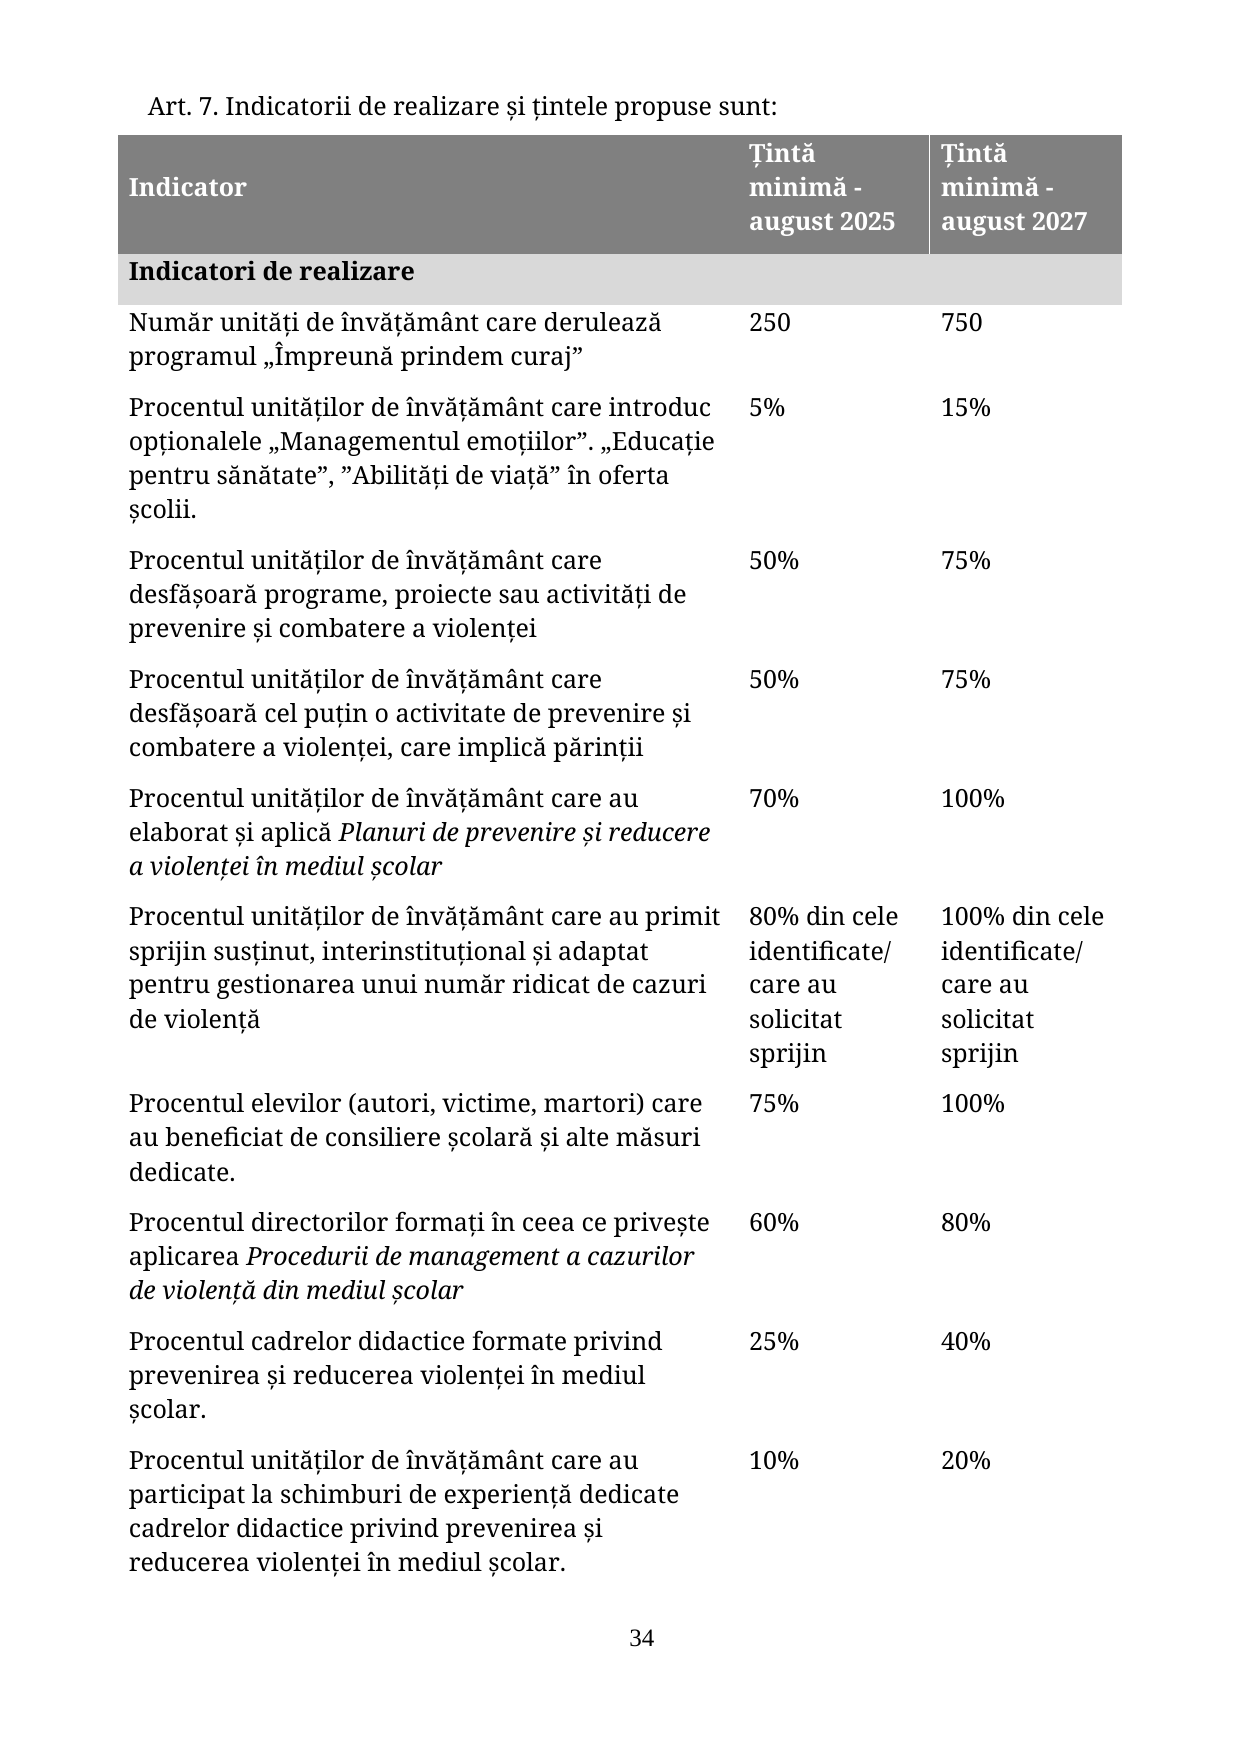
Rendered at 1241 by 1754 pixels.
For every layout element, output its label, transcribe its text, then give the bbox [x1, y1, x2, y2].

table_cell 70% [738, 780, 929, 899]
table_header Indicator [118, 135, 738, 254]
table_cell 100% din cele identificate/ care au solicitat sprijin [930, 899, 1122, 1086]
table_cell Procentul unităților de învățământ care au elaborat și aplică Planuri de prevenire și reducere a violenței în mediul școlar [118, 780, 738, 899]
table_header Țintă minimă - august 2027 [930, 135, 1122, 254]
table_cell 10% [738, 1443, 929, 1596]
table_cell 75% [930, 661, 1122, 780]
table_cell 75% [738, 1086, 929, 1205]
table_cell 25% [738, 1324, 929, 1443]
table_cell 250 [738, 305, 929, 389]
table_cell Număr unități de învățământ care derulează programul „Împreună prindem curaj” [118, 305, 738, 389]
table_cell 750 [930, 305, 1122, 389]
table_cell Procentul cadrelor didactice formate privind prevenirea și reducerea violenței în mediul școlar. [118, 1324, 738, 1443]
table_cell 100% [930, 780, 1122, 899]
table_cell Procentul unităților de învățământ care au participat la schimburi de experiență dedicate cadrelor didactice privind prevenirea și reducerea violenței în mediul școlar. [118, 1443, 738, 1596]
table_cell 80% din cele identificate/ care au solicitat sprijin [738, 899, 929, 1086]
table_cell 20% [930, 1443, 1122, 1596]
table_cell 40% [930, 1324, 1122, 1443]
table_cell 100% [930, 1086, 1122, 1205]
table_cell 60% [738, 1205, 929, 1324]
table_cell Indicatori de realizare [118, 254, 1122, 305]
table_cell Procentul unităților de învățământ care au primit sprijin susținut, interinstituțional și adaptat pentru gestionarea unui număr ridicat de cazuri de violență [118, 899, 738, 1086]
table_header Țintă minimă - august 2025 [738, 135, 929, 254]
table_cell Procentul unităților de învățământ care desfășoară cel puțin o activitate de prevenire și combatere a violenței, care implică părinții [118, 661, 738, 780]
table_cell 50% [738, 661, 929, 780]
table_cell 50% [738, 543, 929, 661]
table_cell 5% [738, 390, 929, 542]
table_cell 75% [930, 543, 1122, 661]
table_cell 15% [930, 390, 1122, 542]
table_cell Procentul directorilor formați în ceea ce privește aplicarea Procedurii de management a cazurilor de violență din mediul școlar [118, 1205, 738, 1324]
table_cell 80% [930, 1205, 1122, 1324]
table_cell Procentul elevilor (autori, victime, martori) care au beneficiat de consiliere școlară și alte măsuri dedicate. [118, 1086, 738, 1205]
table_cell Procentul unităților de învățământ care introduc opționalele „Managementul emoțiilor”. „Educație pentru sănătate”, ”Abilități de viață” în oferta școlii. [118, 390, 738, 542]
table_cell Procentul unităților de învățământ care desfășoară programe, proiecte sau activități de prevenire și combatere a violenței [118, 543, 738, 661]
text Art. 7. Indicatorii de realizare și țintele propuse sunt: [148, 89, 1136, 123]
